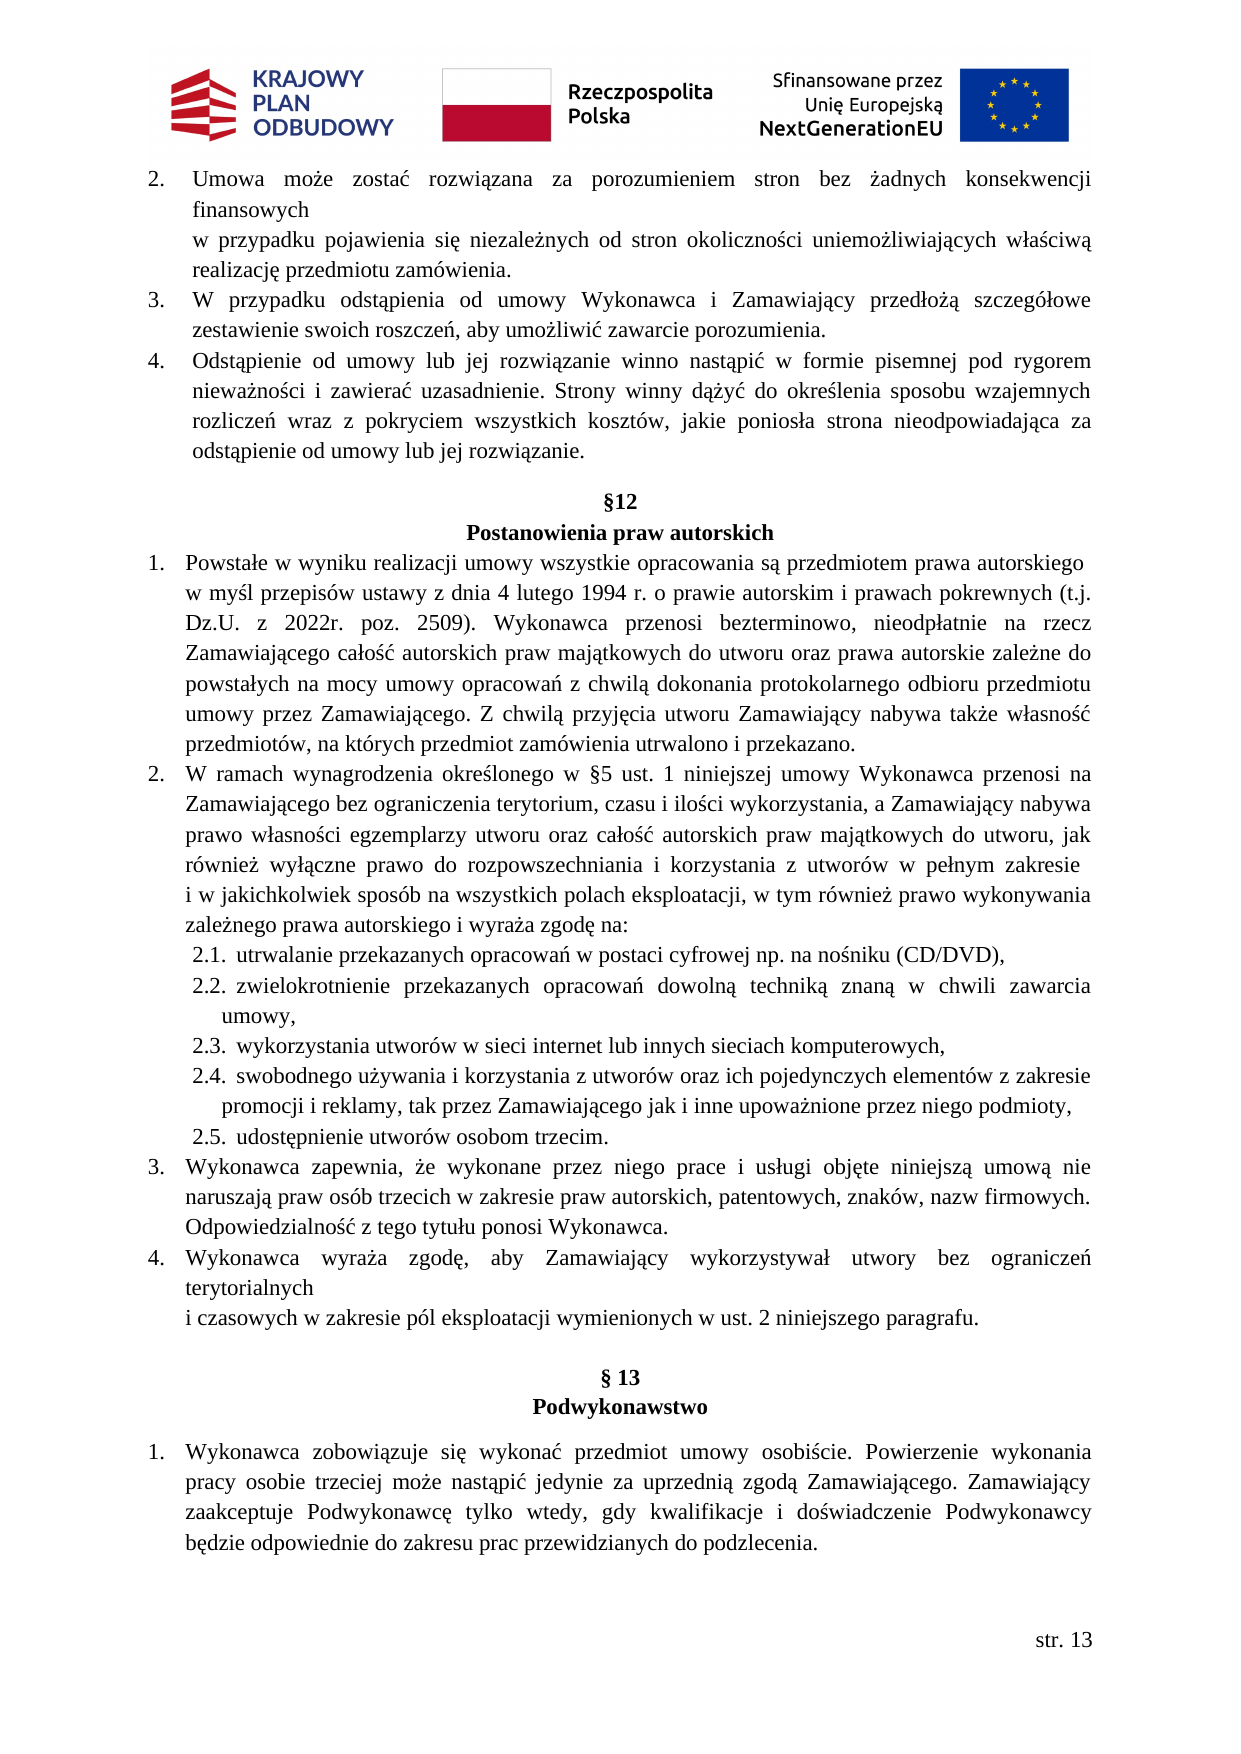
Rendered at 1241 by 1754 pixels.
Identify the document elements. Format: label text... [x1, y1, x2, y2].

list wykorzystania utworów w sieci internet lub innych sieciach komputerowych, [192, 1032, 1093, 1058]
list Powstałe w wyniku realizacji umowy wszystkie opracowania są przedmiotem prawa autorskiego w myśl przepisów ustawy z dnia 4 lutego 1994 r. o prawie autorskim i prawach pokrewnych (t.j. Dz.U. z 2022r. poz. 2509). Wykonawca przenosi bezterminowo, nieodpłatnie na rzecz Zamawiającego całość autorskich praw majątkowych do utworu oraz prawa autorskie zależne do powstałych na mocy umowy opracowań z chwilą dokonania protokolarnego odbioru przedmiotu umowy przez Zamawiającego. Z chwilą przyjęcia utworu Zamawiający nabywa także własność przedmiotów, na których przedmiot zamówienia utrwalono i przekazano. [148, 549, 1093, 756]
list W ramach wynagrodzenia określonego w §5 ust. 1 niniejszej umowy Wykonawca przenosi na Zamawiającego bez ograniczenia terytorium, czasu i ilości wykorzystania, a Zamawiający nabywa prawo własności egzemplarzy utworu oraz całość autorskich praw majątkowych do utworu, jak również wyłączne prawo do rozpowszechniania i korzystania z utworów w pełnym zakresie i w jakichkolwiek sposób na wszystkich polach eksploatacji, w tym również prawo wykonywania zależnego prawa autorskiego i wyraża zgodę na: [148, 760, 1093, 938]
list Wykonawca zapewnia, że wykonane przez niego prace i usługi objęte niniejszą umową nie naruszają praw osób trzecich w zakresie praw autorskich, patentowych, znaków, nazw firmowych. Odpowiedzialność z tego tytułu ponosi Wykonawca. [148, 1153, 1093, 1240]
text § 13 [148, 1364, 1093, 1391]
list Wykonawca wyraża zgodę, aby Zamawiający wykorzystywał utwory bez ograniczeń terytorialnych i czasowych w zakresie pól eksploatacji wymienionych w ust. 2 niniejszego paragrafu. [148, 1243, 1093, 1330]
list utrwalanie przekazanych opracowań w postaci cyfrowej np. na nośniku (CD/DVD), [192, 941, 1093, 968]
list Odstąpienie od umowy lub jej rozwiązanie winno nastąpić w formie pisemnej pod rygorem nieważności i zawierać uzasadnienie. Strony winny dążyć do określenia sposobu wzajemnych rozliczeń wraz z pokryciem wszystkich kosztów, jakie poniosła strona nieodpowiadająca za odstąpienie od umowy lub jej rozwiązanie. [148, 347, 1093, 464]
list zwielokrotnienie przekazanych opracowań dowolną techniką znaną w chwili zawarcia umowy, [192, 972, 1093, 1028]
text Podwykonawstwo [148, 1393, 1093, 1419]
text Postanowienia praw autorskich [148, 518, 1093, 545]
list Umowa może zostać rozwiązana za porozumieniem stron bez żadnych konsekwencji finansowych w przypadku pojawienia się niezależnych od stron okoliczności uniemożliwiających właściwą realizację przedmiotu zamówienia. [148, 166, 1093, 282]
list swobodnego używania i korzystania z utworów oraz ich pojedynczych elementów z zakresie promocji i reklamy, tak przez Zamawiającego jak i inne upoważnione przez niego podmioty, [192, 1062, 1093, 1119]
list udostępnienie utworów osobom trzecim. [192, 1123, 1093, 1149]
text §12 [148, 488, 1093, 515]
list W przypadku odstąpienia od umowy Wykonawca i Zamawiający przedłożą szczegółowe zestawienie swoich roszczeń, aby umożliwić zawarcie porozumienia. [148, 286, 1093, 343]
picture [147, 44, 1093, 166]
list Wykonawca zobowiązuje się wykonać przedmiot umowy osobiście. Powierzenie wykonania pracy osobie trzeciej może nastąpić jedynie za uprzednią zgodą Zamawiającego. Zamawiający zaakceptuje Podwykonawcę tylko wtedy, gdy kwalifikacje i doświadczenie Podwykonawcy będzie odpowiednie do zakresu prac przewidzianych do podzlecenia. [148, 1438, 1093, 1555]
